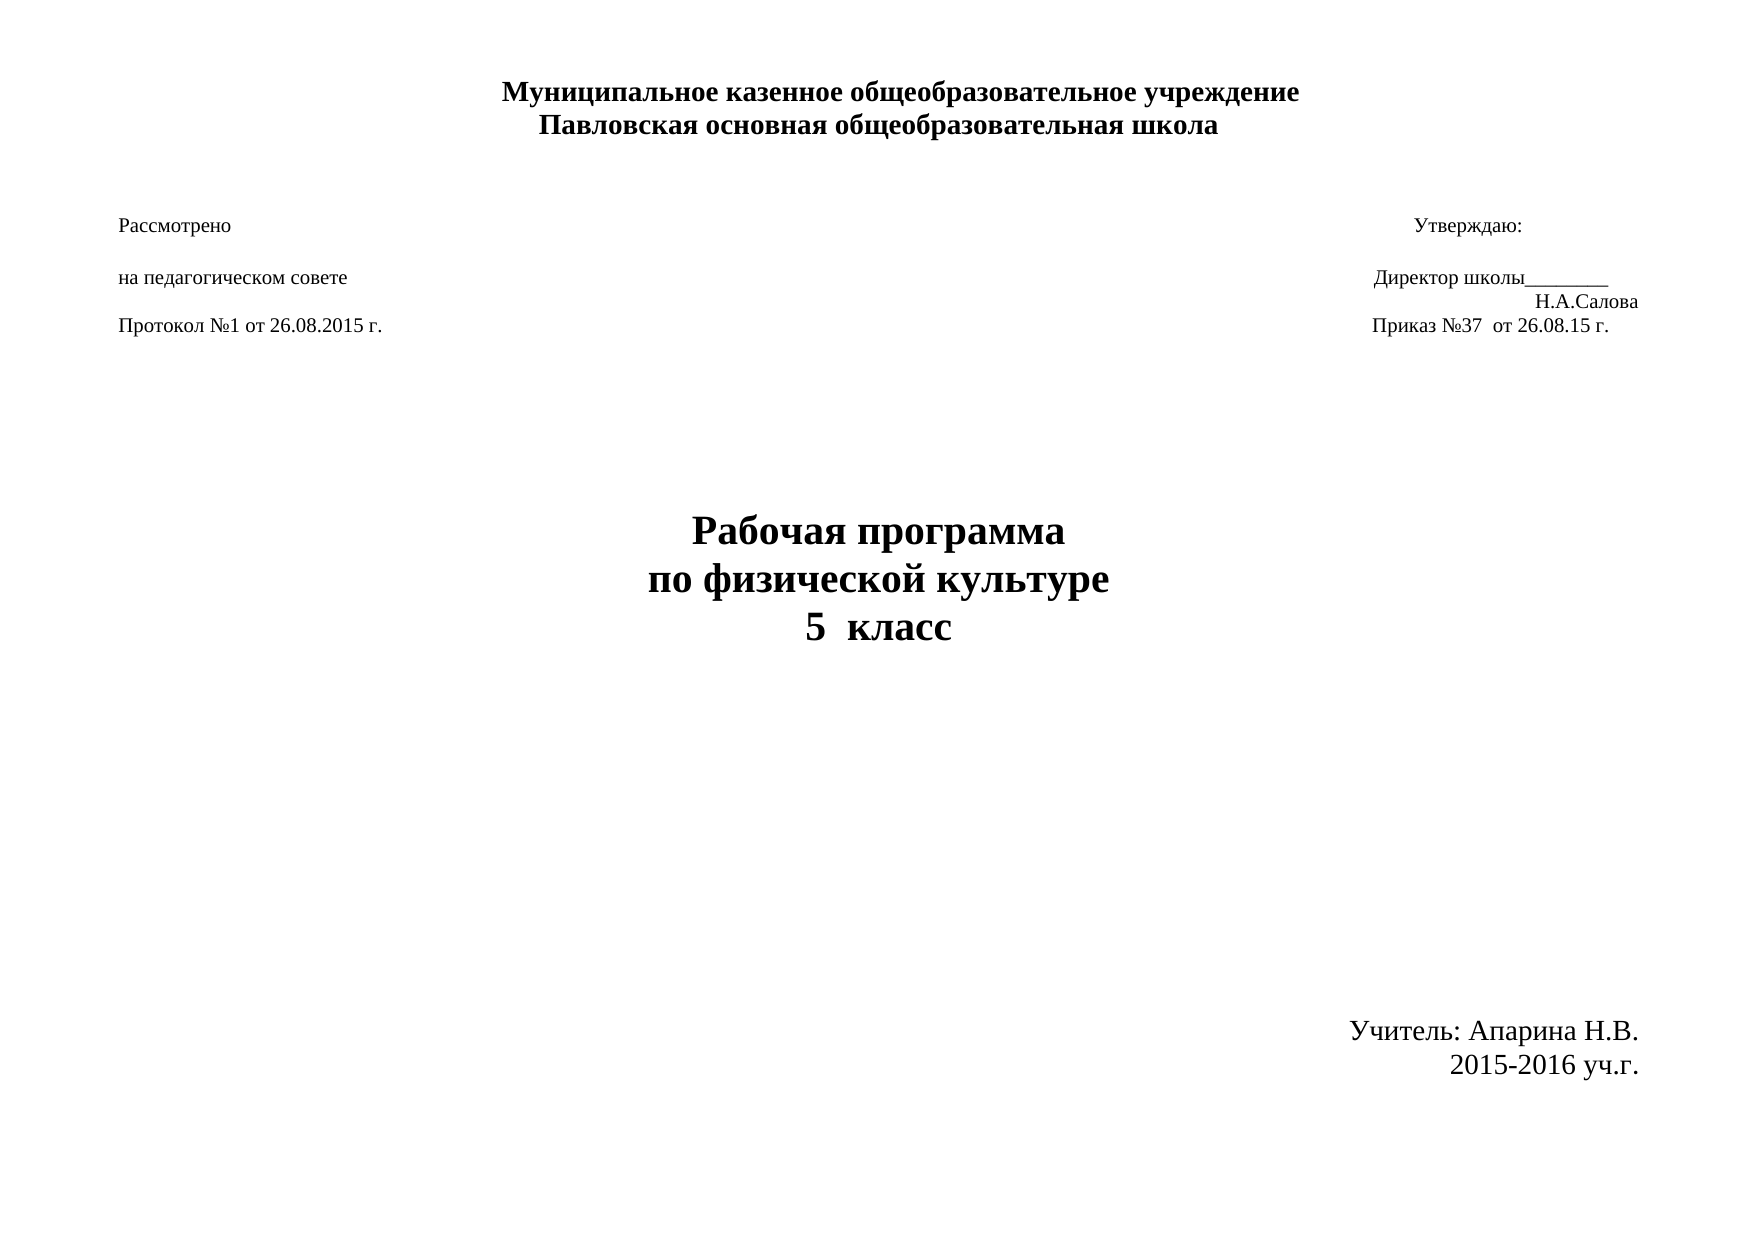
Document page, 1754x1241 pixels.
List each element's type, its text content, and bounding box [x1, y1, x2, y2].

text на педагогическом совете Директор школы________ [118, 265, 1639, 289]
text по физической культуре [118, 553, 1639, 601]
text Павловская основная общеобразовательная школа [118, 107, 1639, 141]
text 2015-2016 уч.г. [118, 1046, 1639, 1082]
text Протокол №1 от 26.08.2015 г. Приказ №37 от 26.08.15 г. [118, 313, 1639, 337]
text 5 класс [118, 601, 1639, 649]
text Муниципальное казенное общеобразовательное учреждение [162, 74, 1639, 107]
text Рабочая программа [118, 506, 1639, 553]
text Рассмотрено Утверждаю: [118, 213, 1639, 237]
text Учитель: Апарина Н.В. [118, 1013, 1639, 1046]
text Н.А.Салова [118, 289, 1639, 313]
